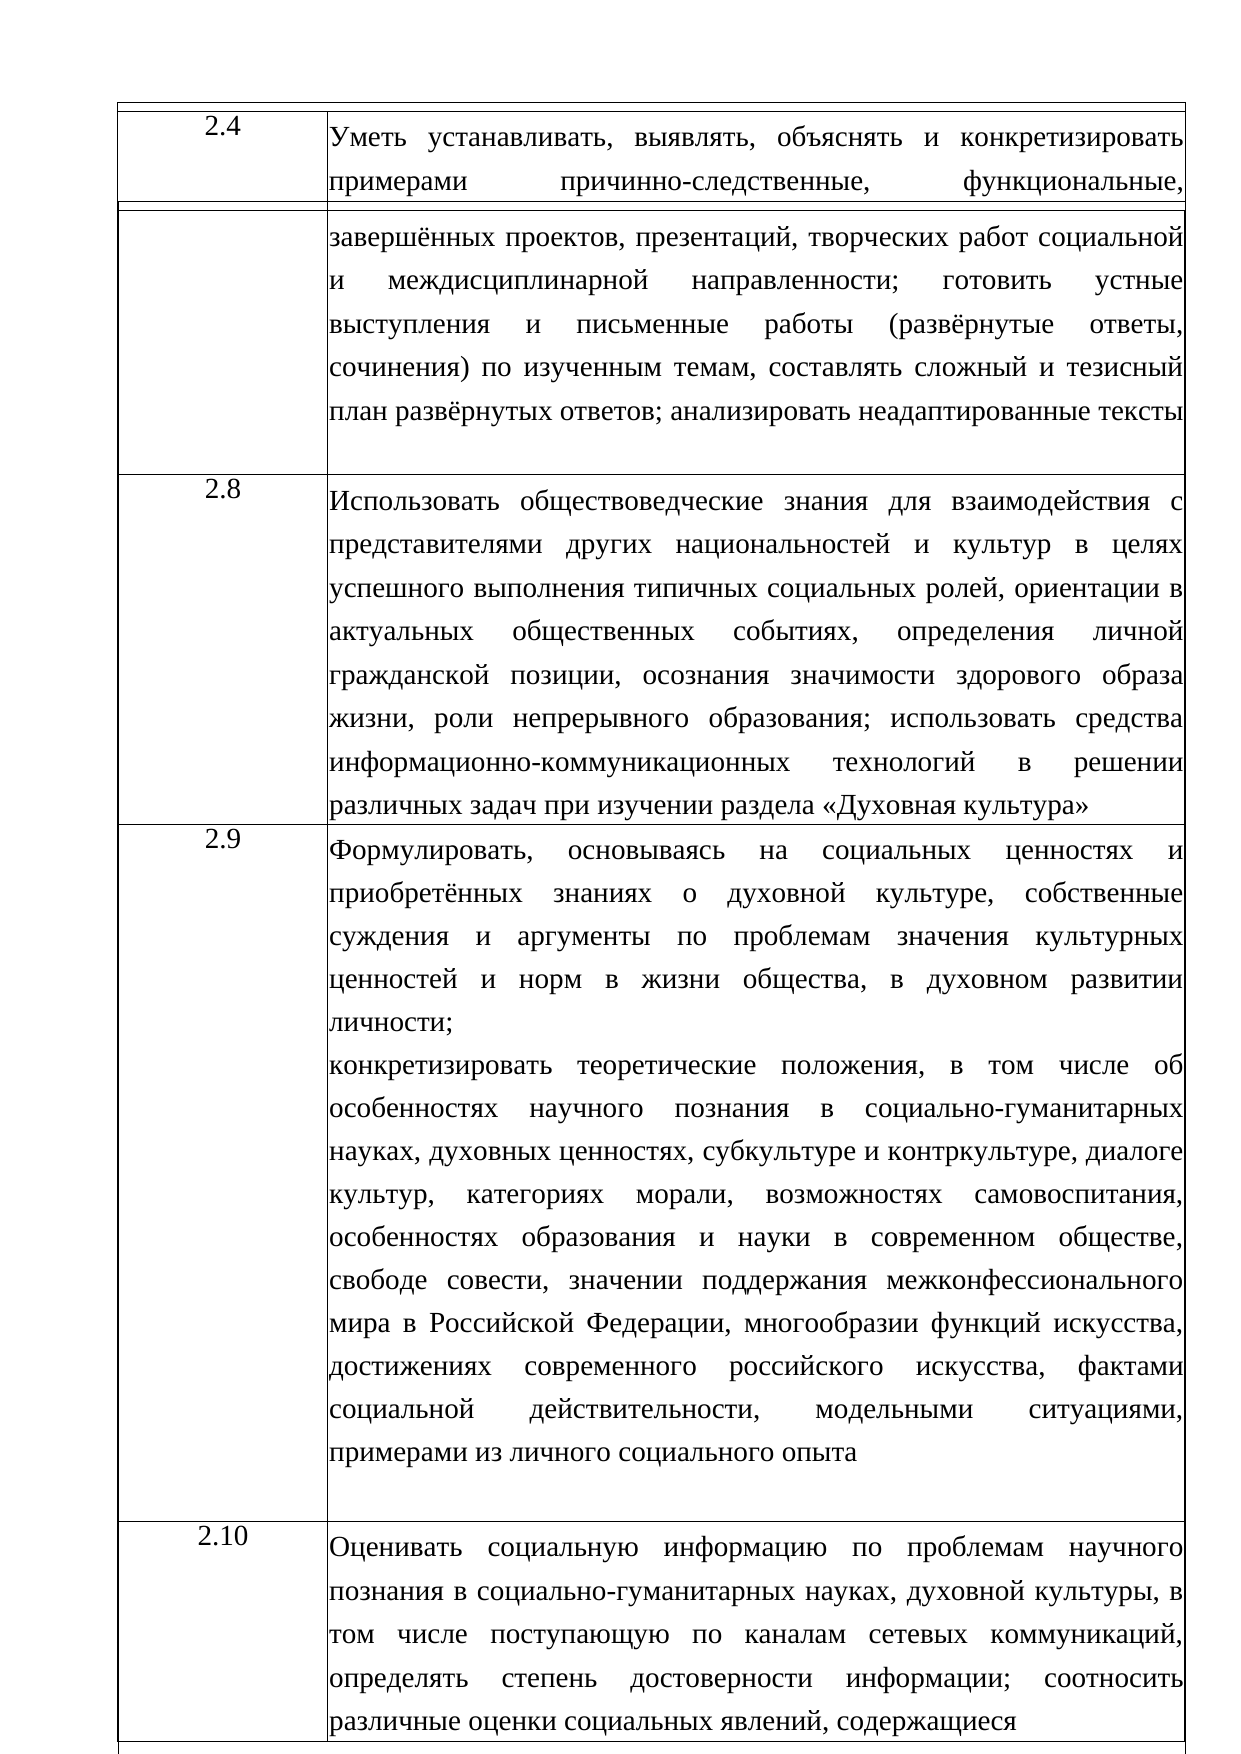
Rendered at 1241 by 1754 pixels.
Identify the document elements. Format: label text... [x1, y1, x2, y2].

table_cell 2.10 [119, 1522, 327, 1741]
table_cell 2.9 [119, 825, 327, 1521]
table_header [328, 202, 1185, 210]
table_cell Формулировать, основываясь на социальных ценностях и приобретённых знаниях о духовной культуре, собственные суждения и аргументы по проблемам значения культурных ценностей и норм в жизни общества, в духовном развитии личности; конкретизировать теоретические положения, в том числе об особенностях научного познания в социально-гуманитарных науках, духовных ценностях, субкультуре и контркультуре, диалоге культур, категориях морали, возможностях самовоспитания, особенностях образования и науки в современном обществе, свободе совести, значении поддержания межконфессионального мира в Российской Федерации, многообразии функций искусства, достижениях современного российского искусства, фактами социальной действительности, модельными ситуациями, примерами из личного социального опыта [328, 825, 1184, 1521]
table_cell Использовать обществоведческие знания для взаимодействия с представителями других национальностей и культур в целях успешного выполнения типичных социальных ролей, ориентации в актуальных общественных событиях, определения личной гражданской позиции, осознания значимости здорового образа жизни, роли непрерывного образования; использовать средства информационно-коммуникационных технологий в решении различных задач при изучении раздела «Духовная культура» [328, 475, 1184, 824]
table_header 2.4 [118, 112, 327, 201]
table_cell Оценивать социальную информацию по проблемам научного познания в социально-гуманитарных науках, духовной культуры, в том числе поступающую по каналам сетевых коммуникаций, определять степень достоверности информации; соотносить различные оценки социальных явлений, содержащиеся [328, 1522, 1184, 1741]
table_header [119, 211, 327, 474]
table_header завершённых проектов, презентаций, творческих работ социальной и междисциплинарной направленности; готовить устные выступления и письменные работы (развёрнутые ответы, сочинения) по изученным темам, составлять сложный и тезисный план развёрнутых ответов; анализировать неадаптированные тексты [328, 211, 1184, 474]
table_header Уметь устанавливать, выявлять, объяснять и конкретизировать примерами причинно-следственные, функциональные, иерархические и другие связи подсистем и элементов общества, материальной и духовной культуры, массовой и элитарной культуры; характеризовать причины и последствия преобразований в духовной сфере жизни российского общества, культурного многообразия современного общества, возрастания роли науки в современном обществе; отражать связи социальных объектов и явлений с помощью различных знаковых систем, в том числе в таблицах, схемах, диаграммах, графиках [328, 112, 1185, 201]
table_cell 2.8 [119, 475, 327, 824]
